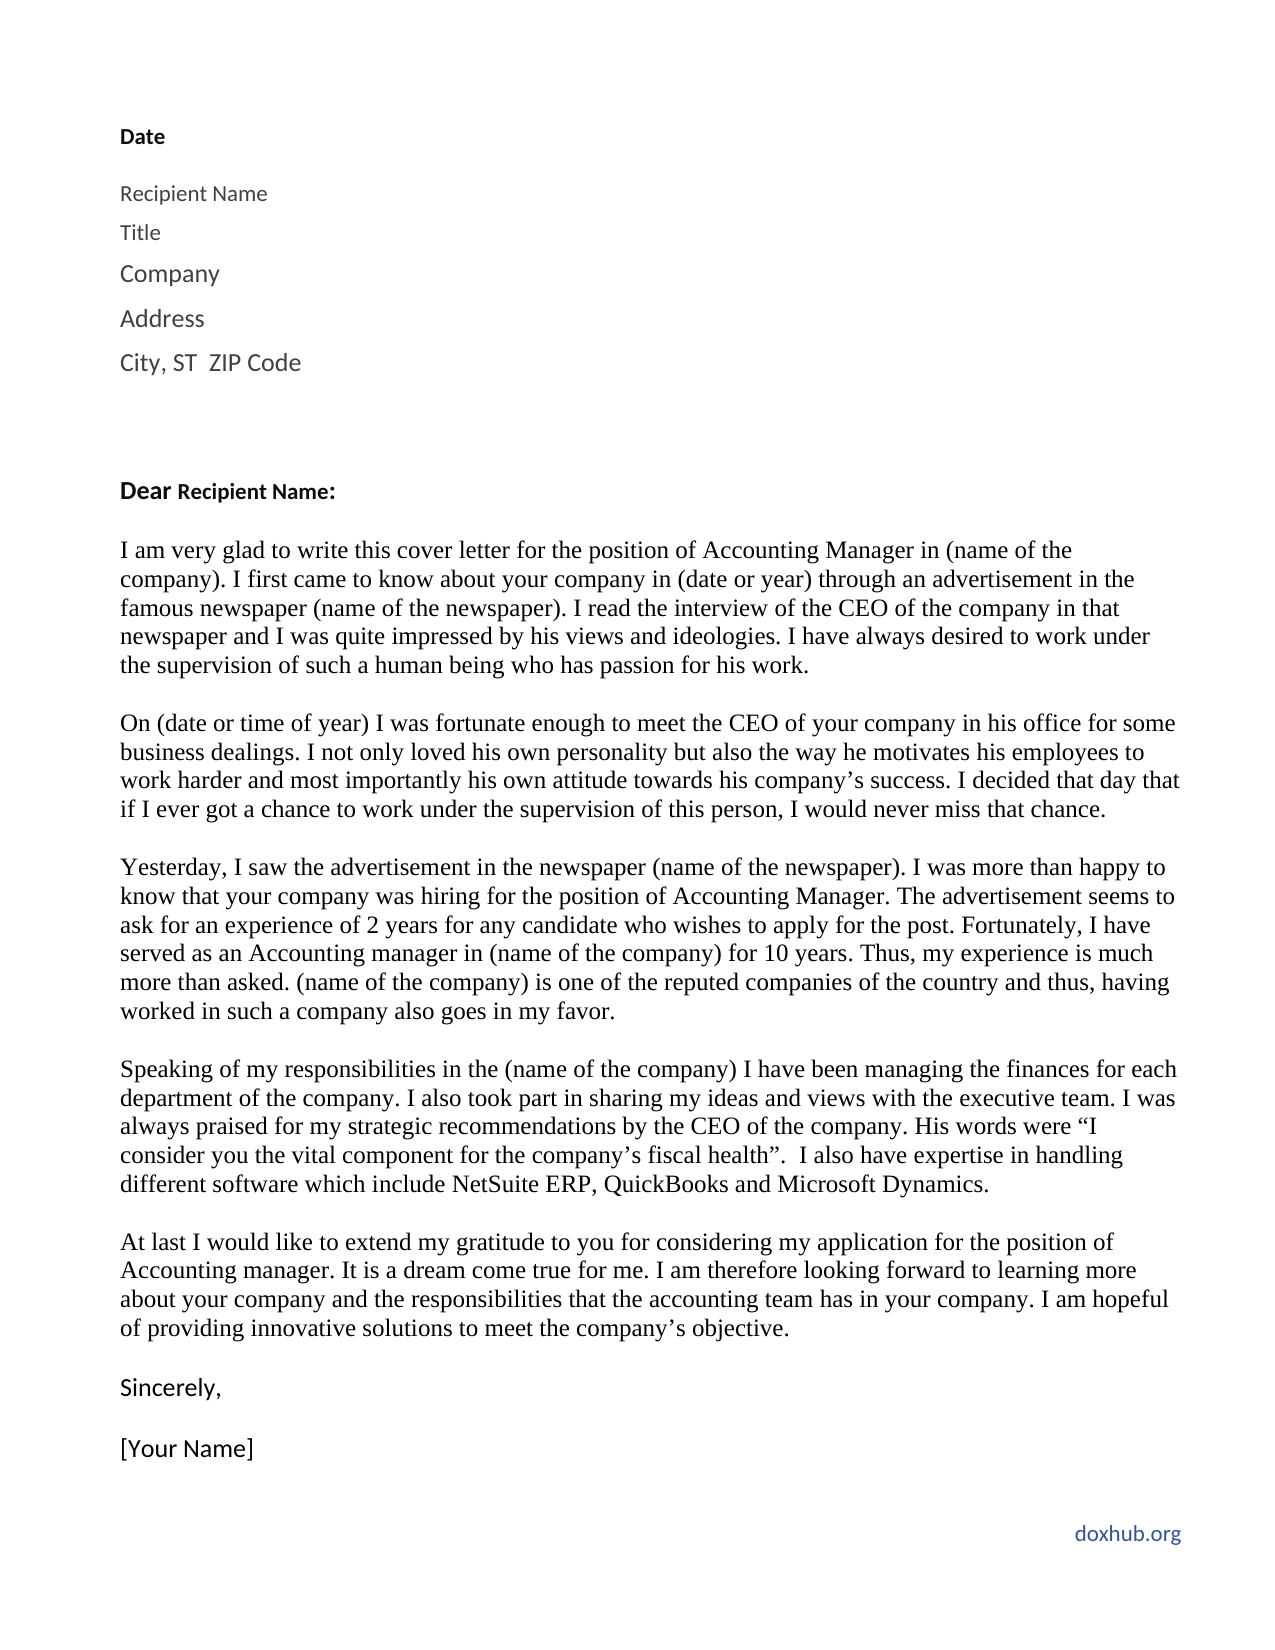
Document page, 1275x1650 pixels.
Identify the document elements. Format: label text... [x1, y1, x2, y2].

text Sincerely, [120, 1371, 1181, 1403]
text I am very glad to write this cover letter for the position of Accounting Manager in (name of the company). I first came to know about your company in (date or year) through an advertisement in the famous newspaper (name of the newspaper). I read the interview of the CEO of the company in that newspaper and I was quite impressed by his views and ideologies. I have always desired to work under the supervision of such a human being who has passion for his work. [120, 535, 1181, 679]
text Dear : [120, 474, 1181, 506]
text [Your Name] [120, 1432, 1181, 1464]
text Yesterday, I saw the advertisement in the newspaper (name of the newspaper). I was more than happy to know that your company was hiring for the position of Accounting Manager. The advertisement seems to ask for an experience of 2 years for any candidate who wishes to apply for the post. Fortunately, I have served as an Accounting manager in (name of the company) for 10 years. Thus, my experience is much more than asked. (name of the company) is one of the reputed companies of the country and thus, having worked in such a company also goes in my favor. [120, 852, 1181, 1025]
text At last I would like to extend my gratitude to you for considering my application for the position of Accounting manager. It is a dream come true for me. I am therefore looking forward to learning more about your company and the responsibilities that the accounting team has in your company. I am hopeful of providing innovative solutions to meet the company’s objective. [120, 1227, 1181, 1342]
text Speaking of my responsibilities in the (name of the company) I have been managing the finances for each department of the company. I also took part in sharing my ideas and views with the executive team. I was always praised for my strategic recommendations by the CEO of the company. His words were “I consider you the vital component for the company’s fiscal health”. I also have expertise in handling different software which include NetSuite ERP, QuickBooks and Microsoft Dynamics. [120, 1054, 1181, 1198]
text On (date or time of year) I was fortunate enough to meet the CEO of your company in his office for some business dealings. I not only loved his own personality but also the way he motivates his employees to work harder and most importantly his own attitude towards his company’s success. I decided that day that if I ever got a chance to work under the supervision of this person, I would never miss that chance. [120, 708, 1181, 823]
